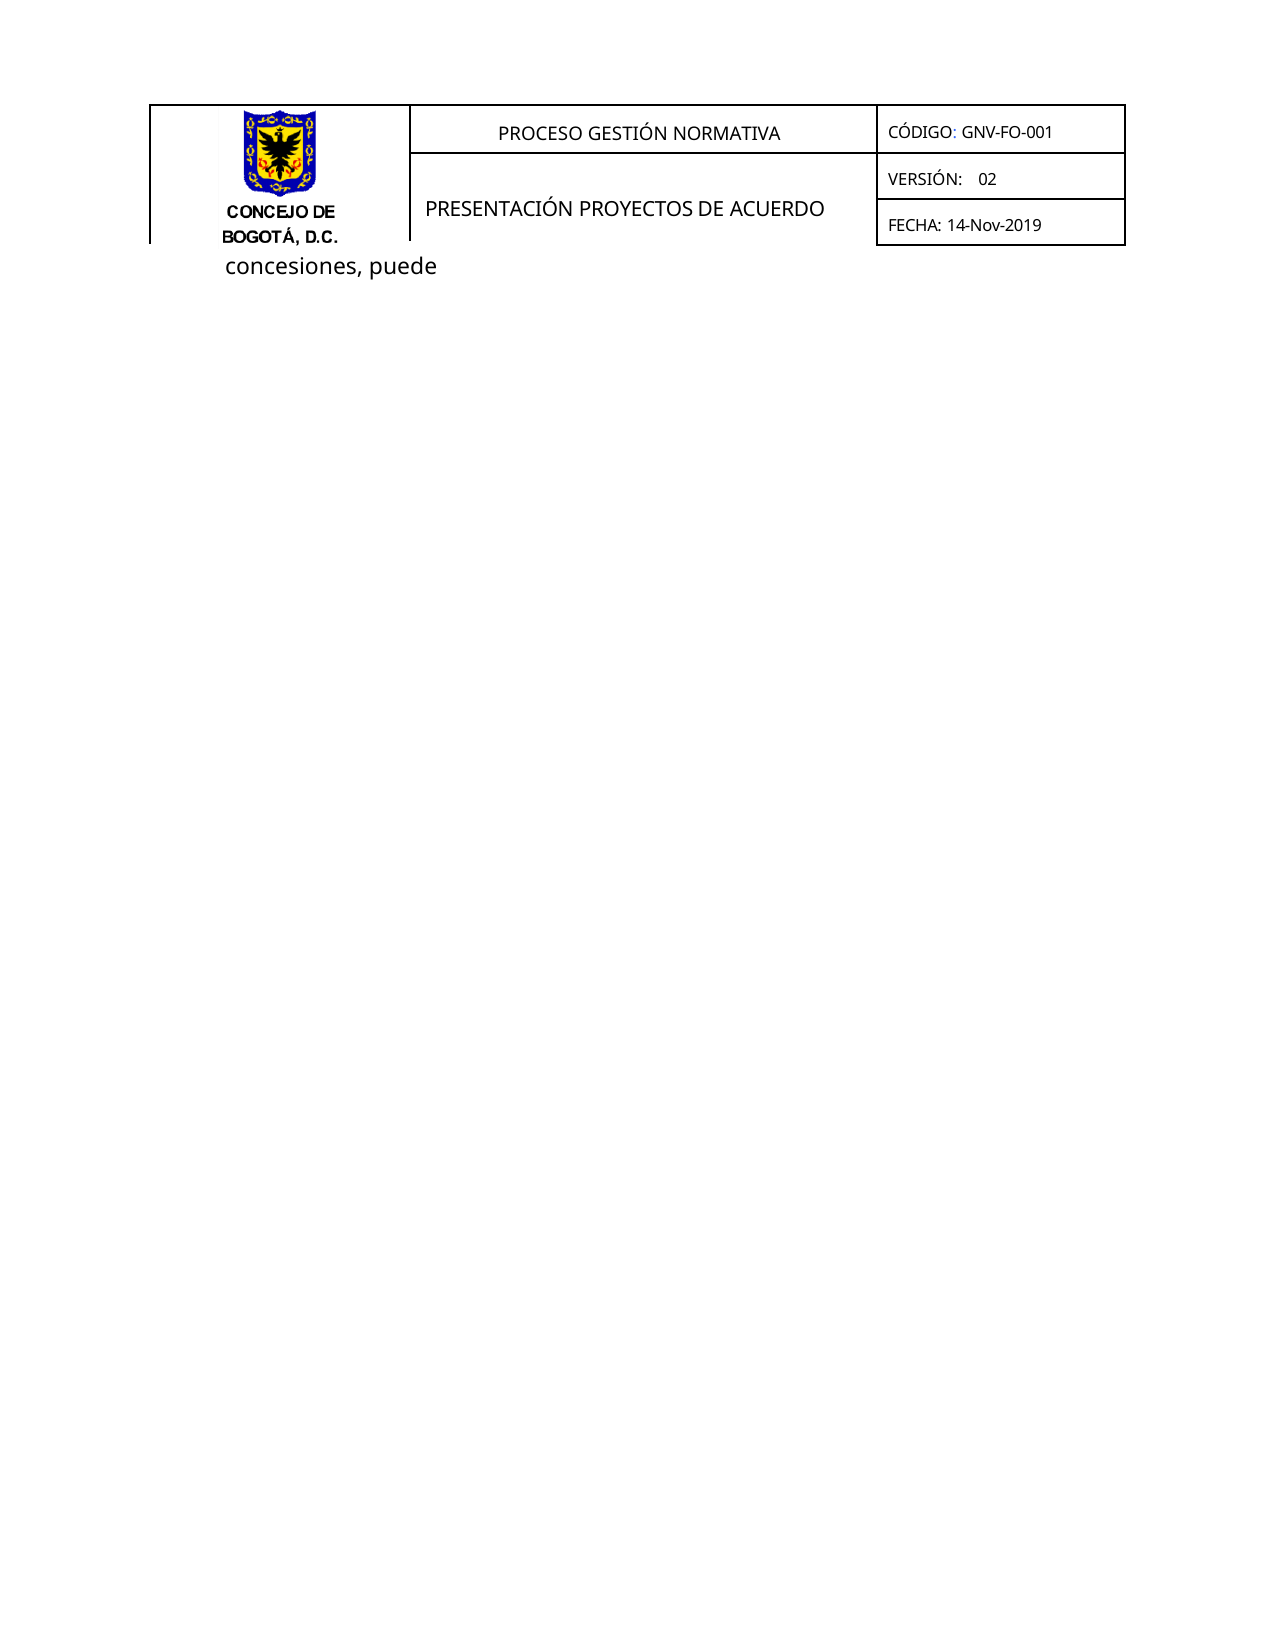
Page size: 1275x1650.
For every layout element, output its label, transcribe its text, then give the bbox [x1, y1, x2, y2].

picture [218, 106, 341, 249]
